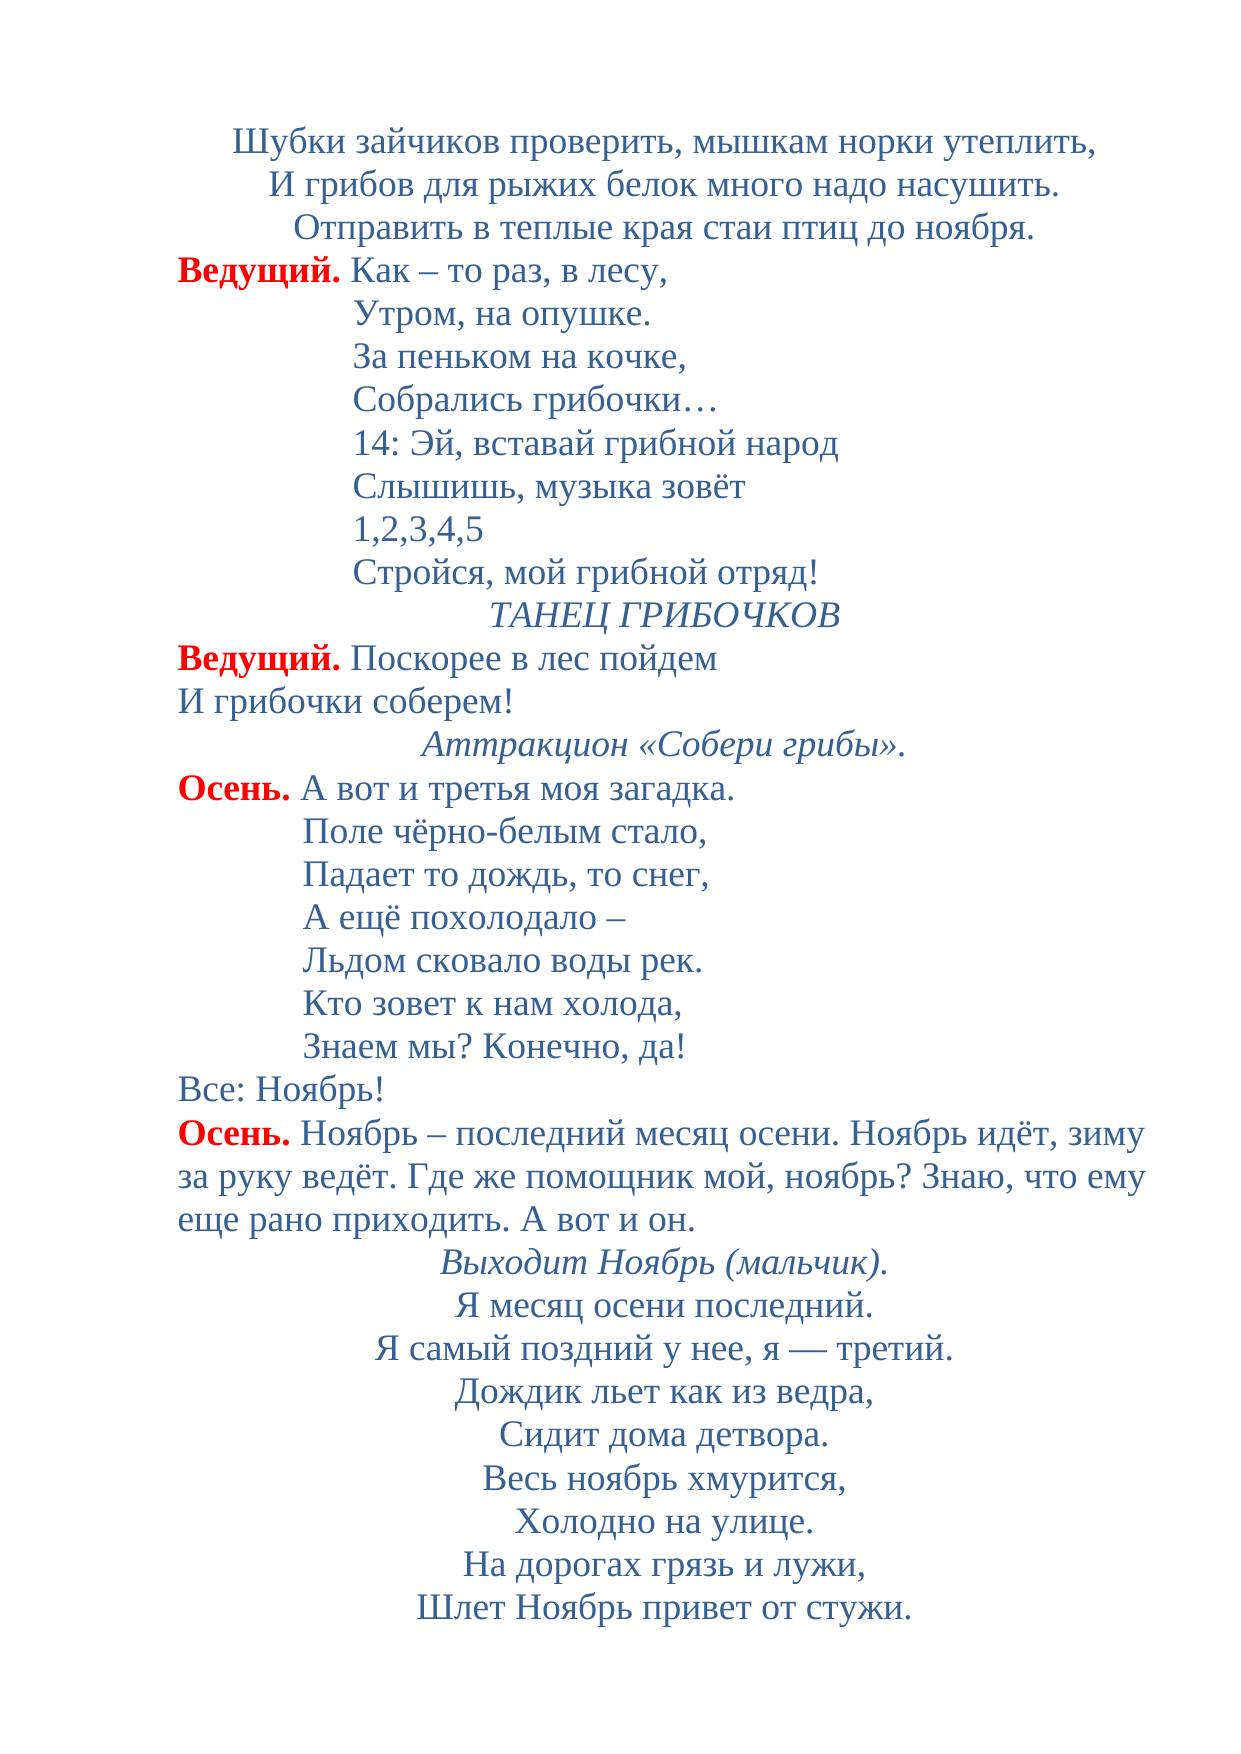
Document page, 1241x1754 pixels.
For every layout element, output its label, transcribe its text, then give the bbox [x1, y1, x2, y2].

text Кто зовет к нам холода, [177, 981, 1152, 1024]
text ТАНЕЦ ГРИБОЧКОВ [177, 592, 1152, 636]
text На дорогах грязь и лужи, [177, 1541, 1152, 1584]
text Отправить в теплые края стаи птиц до ноября. [177, 204, 1152, 247]
text Все: Ноябрь! [177, 1067, 1152, 1110]
text Поле чёрно-белым стало, [177, 808, 1152, 851]
text Собрались грибочки… [177, 377, 1152, 420]
text Дождик льет как из ведра, [177, 1369, 1152, 1412]
text Осень. А вот и третья моя загадка. [177, 765, 1152, 808]
text А ещё похолодало – [177, 894, 1152, 937]
text Выходит Ноябрь (мальчик). [177, 1239, 1152, 1282]
text 1,2,3,4,5 [177, 506, 1152, 549]
text Шлет Ноябрь привет от стужи. [177, 1584, 1152, 1627]
text Аттракцион «Собери грибы». [177, 722, 1152, 765]
text Стройся, мой грибной отряд! [177, 549, 1152, 592]
text Льдом сковало воды рек. [177, 937, 1152, 981]
text Сидит дома детвора. [177, 1412, 1152, 1455]
text Утром, на опушке. [177, 291, 1152, 334]
text Ведущий. Как – то раз, в лесу, [177, 247, 1152, 291]
text За пеньком на кочке, [177, 334, 1152, 377]
text Знаем мы? Конечно, да! [177, 1024, 1152, 1067]
text 14: Эй, вставай грибной народ [177, 420, 1152, 463]
text И грибочки соберем! [177, 679, 1152, 722]
text Ведущий. Поскорее в лес пойдем [177, 636, 1152, 679]
text Весь ноябрь хмурится, [177, 1455, 1152, 1498]
text И грибов для рыжих белок много надо насушить. [177, 161, 1152, 204]
text Осень. Ноябрь – последний месяц осени. Ноябрь идёт, зиму за руку ведёт. Где же помощник мой, ноябрь? Знаю, что ему еще рано приходить. А вот и он. [177, 1110, 1152, 1239]
text Падает то дождь, то снег, [177, 851, 1152, 894]
text Слышишь, музыка зовёт [177, 463, 1152, 506]
text Шубки зайчиков проверить, мышкам норки утеплить, [177, 118, 1152, 161]
text Я месяц осени последний. [177, 1282, 1152, 1326]
text Я самый поздний у нее, я — третий. [177, 1326, 1152, 1369]
text Холодно на улице. [177, 1498, 1152, 1541]
